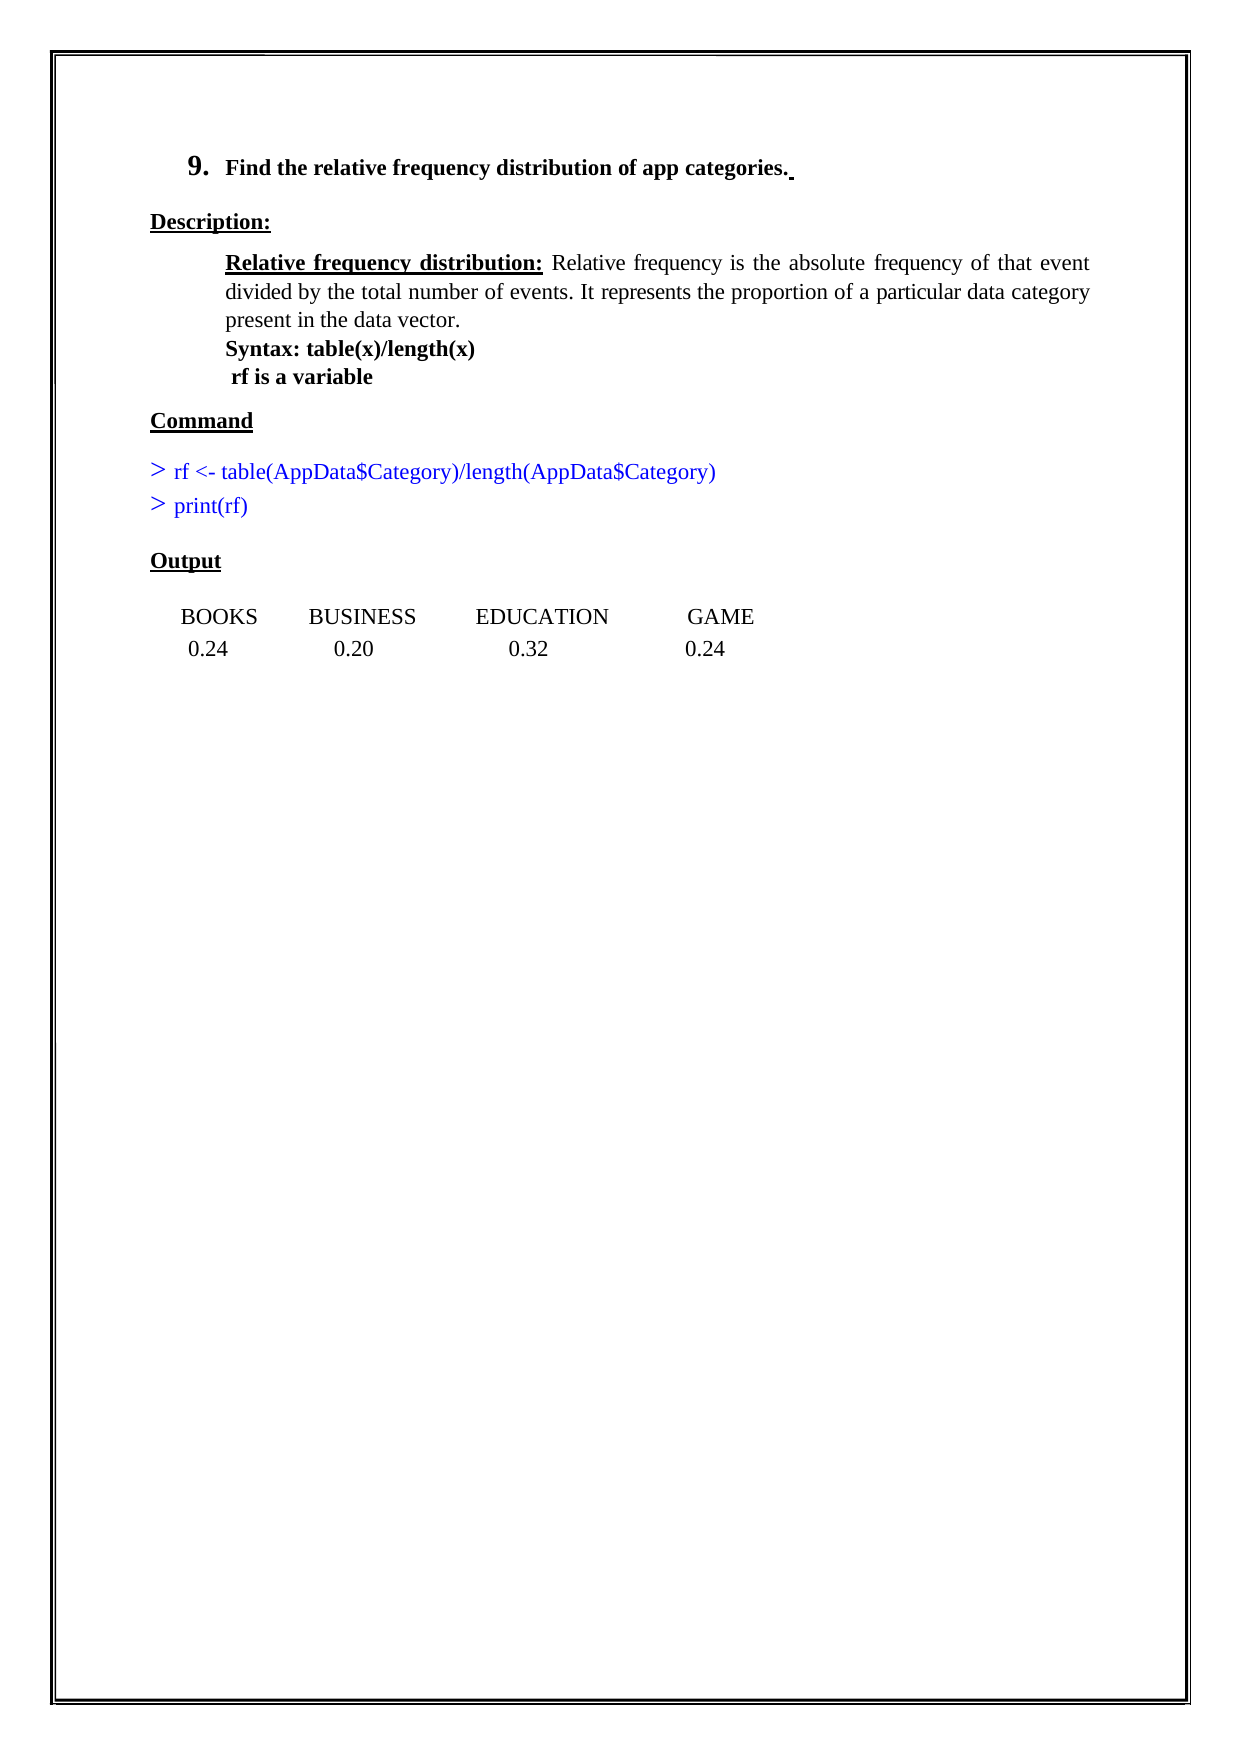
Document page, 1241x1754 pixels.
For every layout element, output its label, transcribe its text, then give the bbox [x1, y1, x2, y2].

table_header GAME [667, 600, 780, 632]
text Command [150, 407, 1107, 434]
table_header BOOKS [175, 600, 293, 632]
subtitle Output [150, 547, 1107, 573]
table_header EDUCATION [460, 600, 667, 632]
text Description: [150, 208, 942, 234]
table_cell 0.32 [460, 632, 667, 665]
text Relative frequency distribution: Relative frequency is the absolute frequency of that event divided by the total number of events. It represents the proportion of a particular data category present in the data vector. [225, 249, 1090, 333]
list Find the relative frequency distribution of app categories. [150, 148, 942, 182]
table_cell 0.20 [293, 632, 460, 665]
list rf <- table(AppData$Category)/length(AppData$Category) [150, 452, 1107, 485]
list print(rf) [150, 486, 1107, 519]
table_cell 0.24 [175, 632, 293, 665]
table_header BUSINESS [293, 600, 460, 632]
subtitle Syntax: table(x)/length(x) [225, 335, 543, 361]
table_cell 0.24 [667, 632, 780, 665]
subtitle rf is a variable [225, 363, 543, 389]
